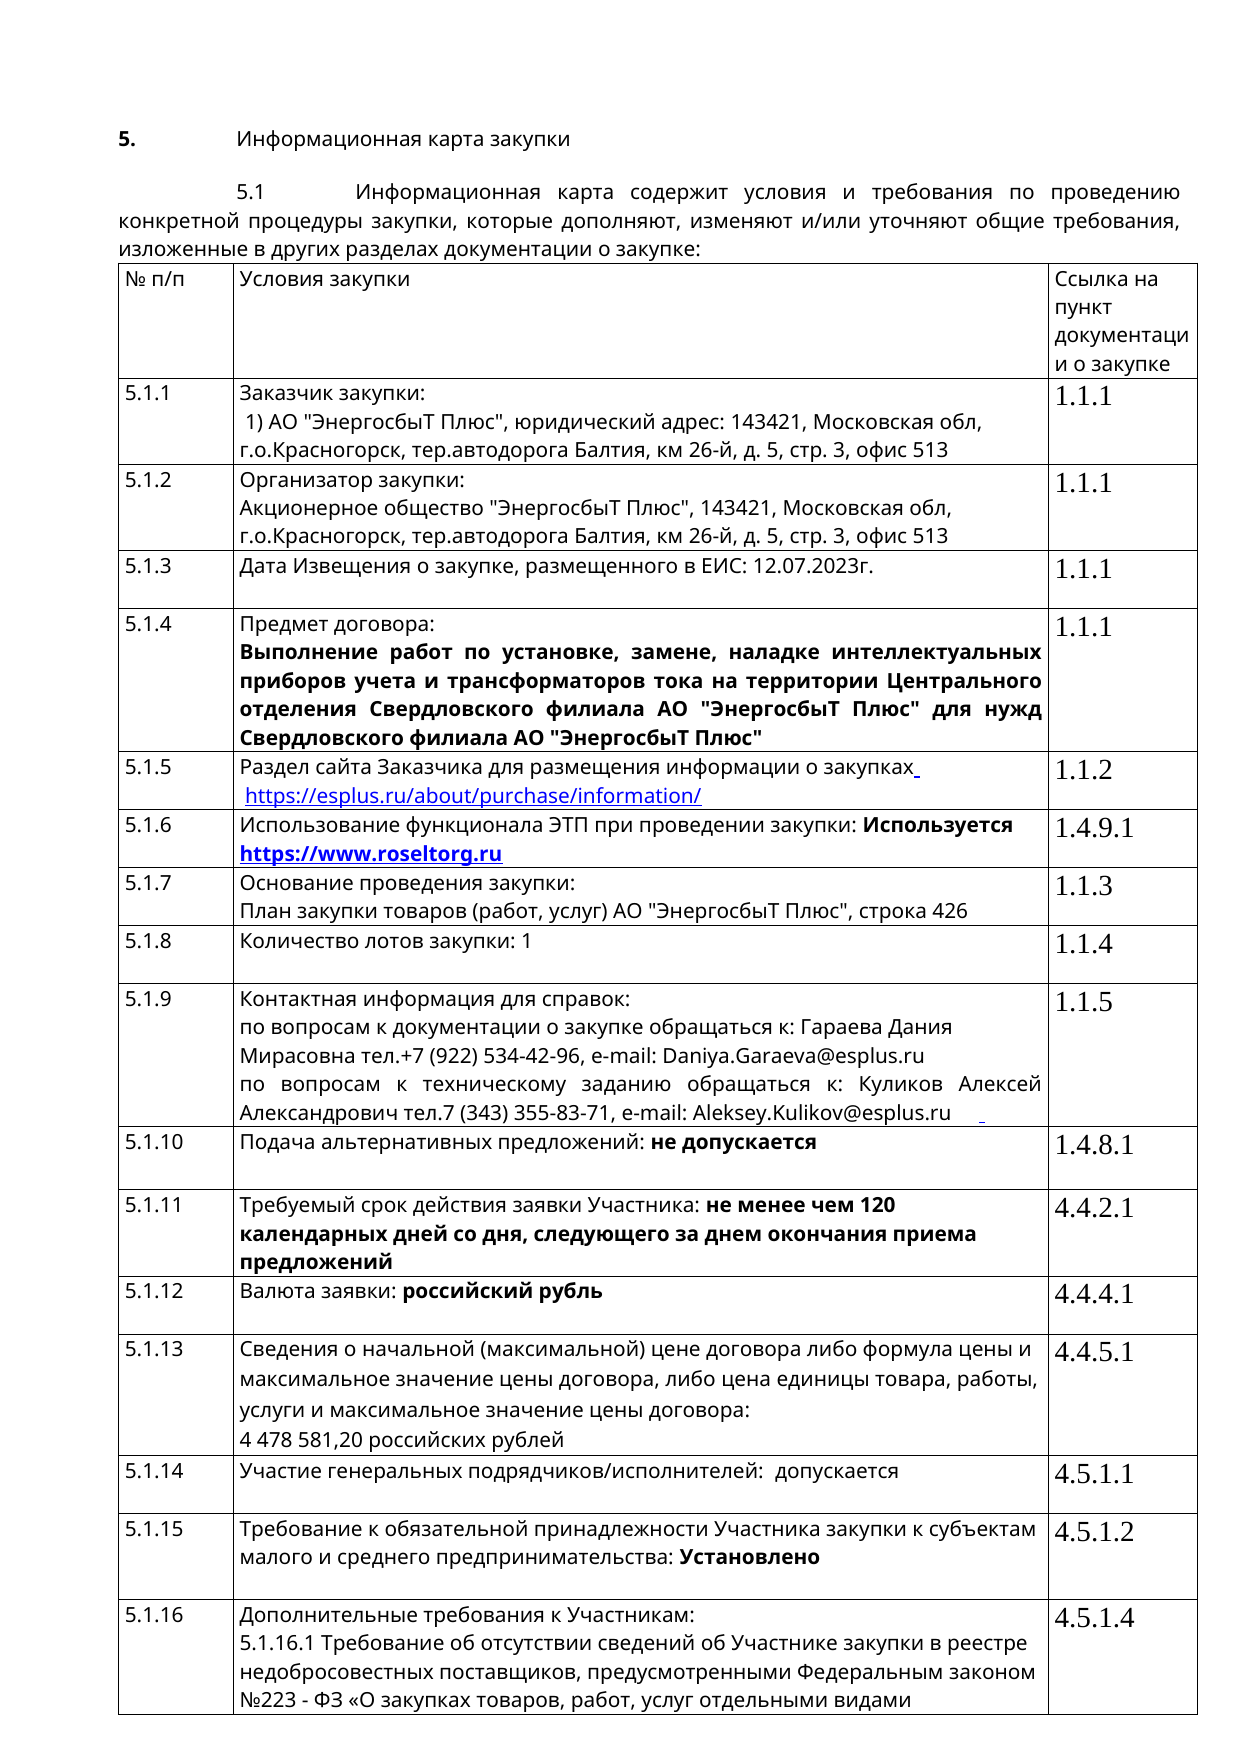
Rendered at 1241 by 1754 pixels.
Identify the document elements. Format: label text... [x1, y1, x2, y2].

table_cell [119, 1277, 233, 1333]
table_cell 4.4.5.1 [1049, 1335, 1197, 1455]
table_cell 1.1.4 [1049, 926, 1197, 983]
table_cell 4.5.1.2 [1049, 1514, 1197, 1599]
table_header Ссылка на пункт документации о закупке [1049, 264, 1197, 377]
table_cell [119, 1456, 233, 1513]
table_cell [119, 609, 233, 751]
table_header № п/п [119, 264, 233, 377]
table_cell [119, 984, 233, 1126]
table_cell [119, 810, 233, 867]
table_cell [119, 551, 233, 608]
table_cell 4.4.4.1 [1049, 1277, 1197, 1333]
table_cell Заказчик закупки: 1) АО "ЭнергосбыТ Плюс", юридический адрес: 143421, Московская обл, г.о.Красногорск, тер.автодорога Балтия, км 26-й, д. 5, стр. 3, офис 513 [234, 379, 1048, 464]
table_cell Раздел сайта Заказчика для размещения информации о закупках https://esplus.ru/about/purchase/information/ [234, 752, 1048, 809]
table_cell Валюта заявки: российский рубль [234, 1277, 1048, 1333]
table_cell [119, 1190, 233, 1276]
subtitle Информационная карта закупки [118, 124, 1181, 152]
table_cell 1.4.8.1 [1049, 810, 1197, 867]
table_cell [119, 1514, 233, 1599]
table_cell 1.1.3 [1049, 868, 1197, 925]
table_cell Требуемый срок действия заявки Участника: не менее чем 120 календарных дней со дня, следующего за днем окончания приема предложений [234, 1190, 1048, 1276]
text 5.1 Информационная карта содержит условия и требования по проведению конкретной процедуры закупки, которые дополняют, изменяют и/или уточняют общие требования, изложенные в других разделах документации о закупке: [118, 177, 1181, 263]
table_cell Сведения о начальной (максимальной) цене договора либо формула цены и максимальное значение цены договора, либо цена единицы товара, работы, услуги и максимальное значение цены договора: 4 478 581,20 российских рублей [234, 1335, 1048, 1455]
table_cell Подача альтернативных предложений: не допускается [234, 1127, 1048, 1189]
table_cell 1.1.1 [1049, 551, 1197, 608]
table_cell 1.1.1 [1049, 609, 1197, 751]
table_cell 1.4.7.1 [1049, 1127, 1197, 1189]
table_cell Требование к обязательной принадлежности Участника закупки к субъектам малого и среднего предпринимательства: Установлено [234, 1514, 1048, 1599]
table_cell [234, 1600, 1048, 1714]
table_cell Предмет договора: Выполнение работ по установке, замене, наладке интеллектуальных приборов учета и трансформаторов тока на территории Центрального отделения Свердловского филиала АО "ЭнергосбыТ Плюс" для нужд Свердловского филиала АО "ЭнергосбыТ Плюс" [234, 609, 1048, 751]
table_cell [119, 752, 233, 809]
table_cell [119, 379, 233, 464]
table_cell Использование функционала ЭТП при проведении закупки: Используется https://www.roseltorg.ru [234, 810, 1048, 867]
table_cell 1.1.2 [1049, 752, 1197, 809]
table_cell Организатор закупки: Акционерное общество "ЭнергосбыТ Плюс", 143421, Московская обл, г.о.Красногорск, тер.автодорога Балтия, км 26-й, д. 5, стр. 3, офис 513 [234, 465, 1048, 550]
table_cell Основание проведения закупки: План закупки товаров (работ, услуг) АО "ЭнергосбыТ Плюс", строка 426 [234, 868, 1048, 925]
table_cell 4.5.1.1 [1049, 1456, 1197, 1513]
table_cell Количество лотов закупки: 1 [234, 926, 1048, 983]
table_cell [119, 1127, 233, 1189]
table_cell 1.1.1 [1049, 379, 1197, 464]
table_cell 4.5.1.4 [1049, 1600, 1197, 1714]
table_cell Участие генеральных подрядчиков/исполнителей: допускается [234, 1456, 1048, 1513]
table_cell [119, 926, 233, 983]
table_cell 1.1.1 [1049, 465, 1197, 550]
table_cell Контактная информация для справок: по вопросам к документации о закупке обращаться к: Гараева Дания Мирасовна тел.+7 (922) 534-42-96, e-mail: Daniya.Garaeva@esplus.ru по вопросам к техническому заданию обращаться к: Куликов Алексей Александрович тел.7 (343) 355-83-71, e-mail: Aleksey.Kulikov@esplus.ru [234, 984, 1048, 1126]
table_cell Дата Извещения о закупке, размещенного в ЕИС: 12.07.2023г. [234, 551, 1048, 608]
table_cell [119, 1335, 233, 1455]
table_cell 4.4.2.1 [1049, 1190, 1197, 1276]
table_cell [119, 1600, 233, 1714]
table_cell [119, 868, 233, 925]
table_header Условия закупки [234, 264, 1048, 377]
table_cell [119, 465, 233, 550]
table_cell 1.1.5 [1049, 984, 1197, 1126]
